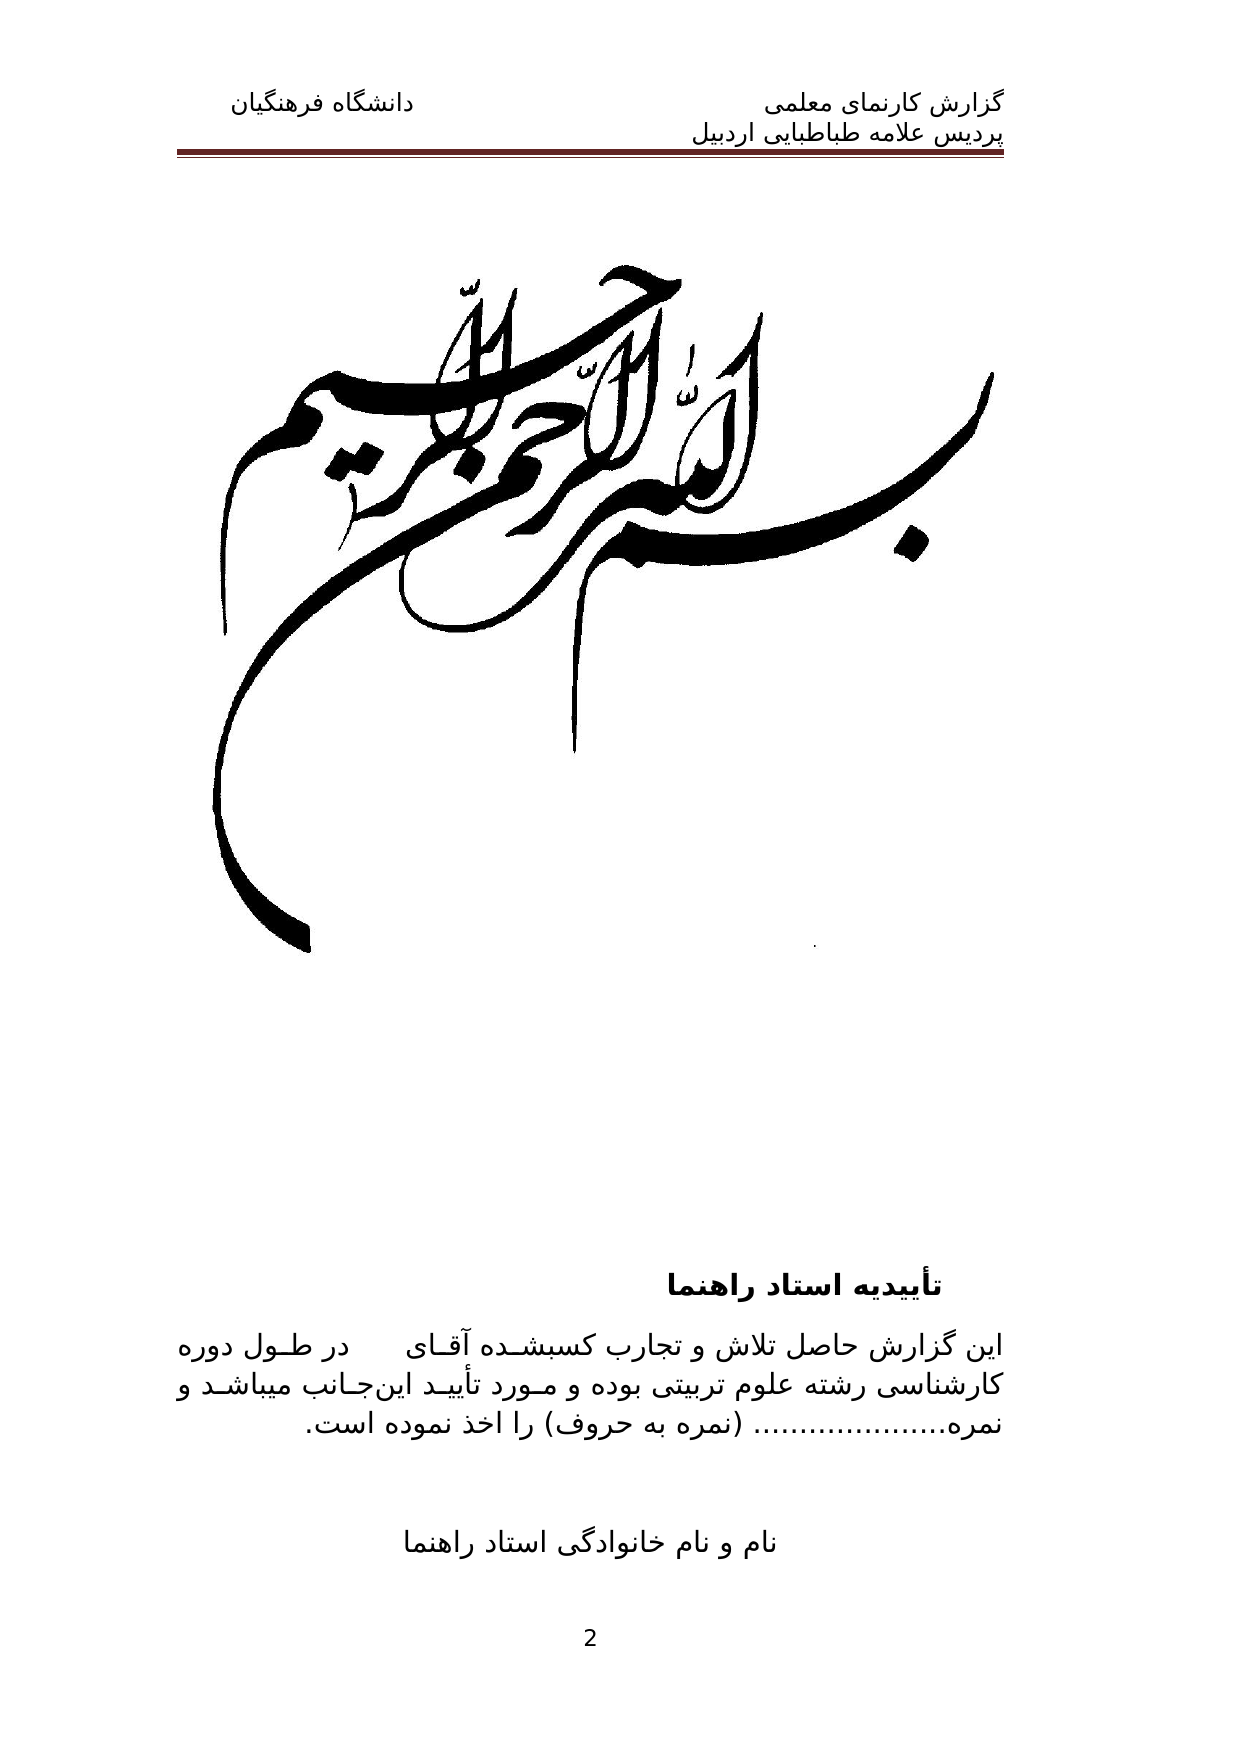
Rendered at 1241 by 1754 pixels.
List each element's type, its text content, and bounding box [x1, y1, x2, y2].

text نام و نام خانوادگی استاد راهنما [177, 1525, 1004, 1559]
text تأییدیه استاد راهنما [177, 1268, 1004, 1302]
picture [205, 265, 1004, 976]
text این گزارش حاصل تلاش و تجارب کسبشده آقای در طول دوره کارشناسی رشته علوم تربیتی بوده و مورد تأیید این‌جانب میباشد و نمره..................... (نمره به حروف) را اخذ نموده است. [177, 1328, 1004, 1440]
